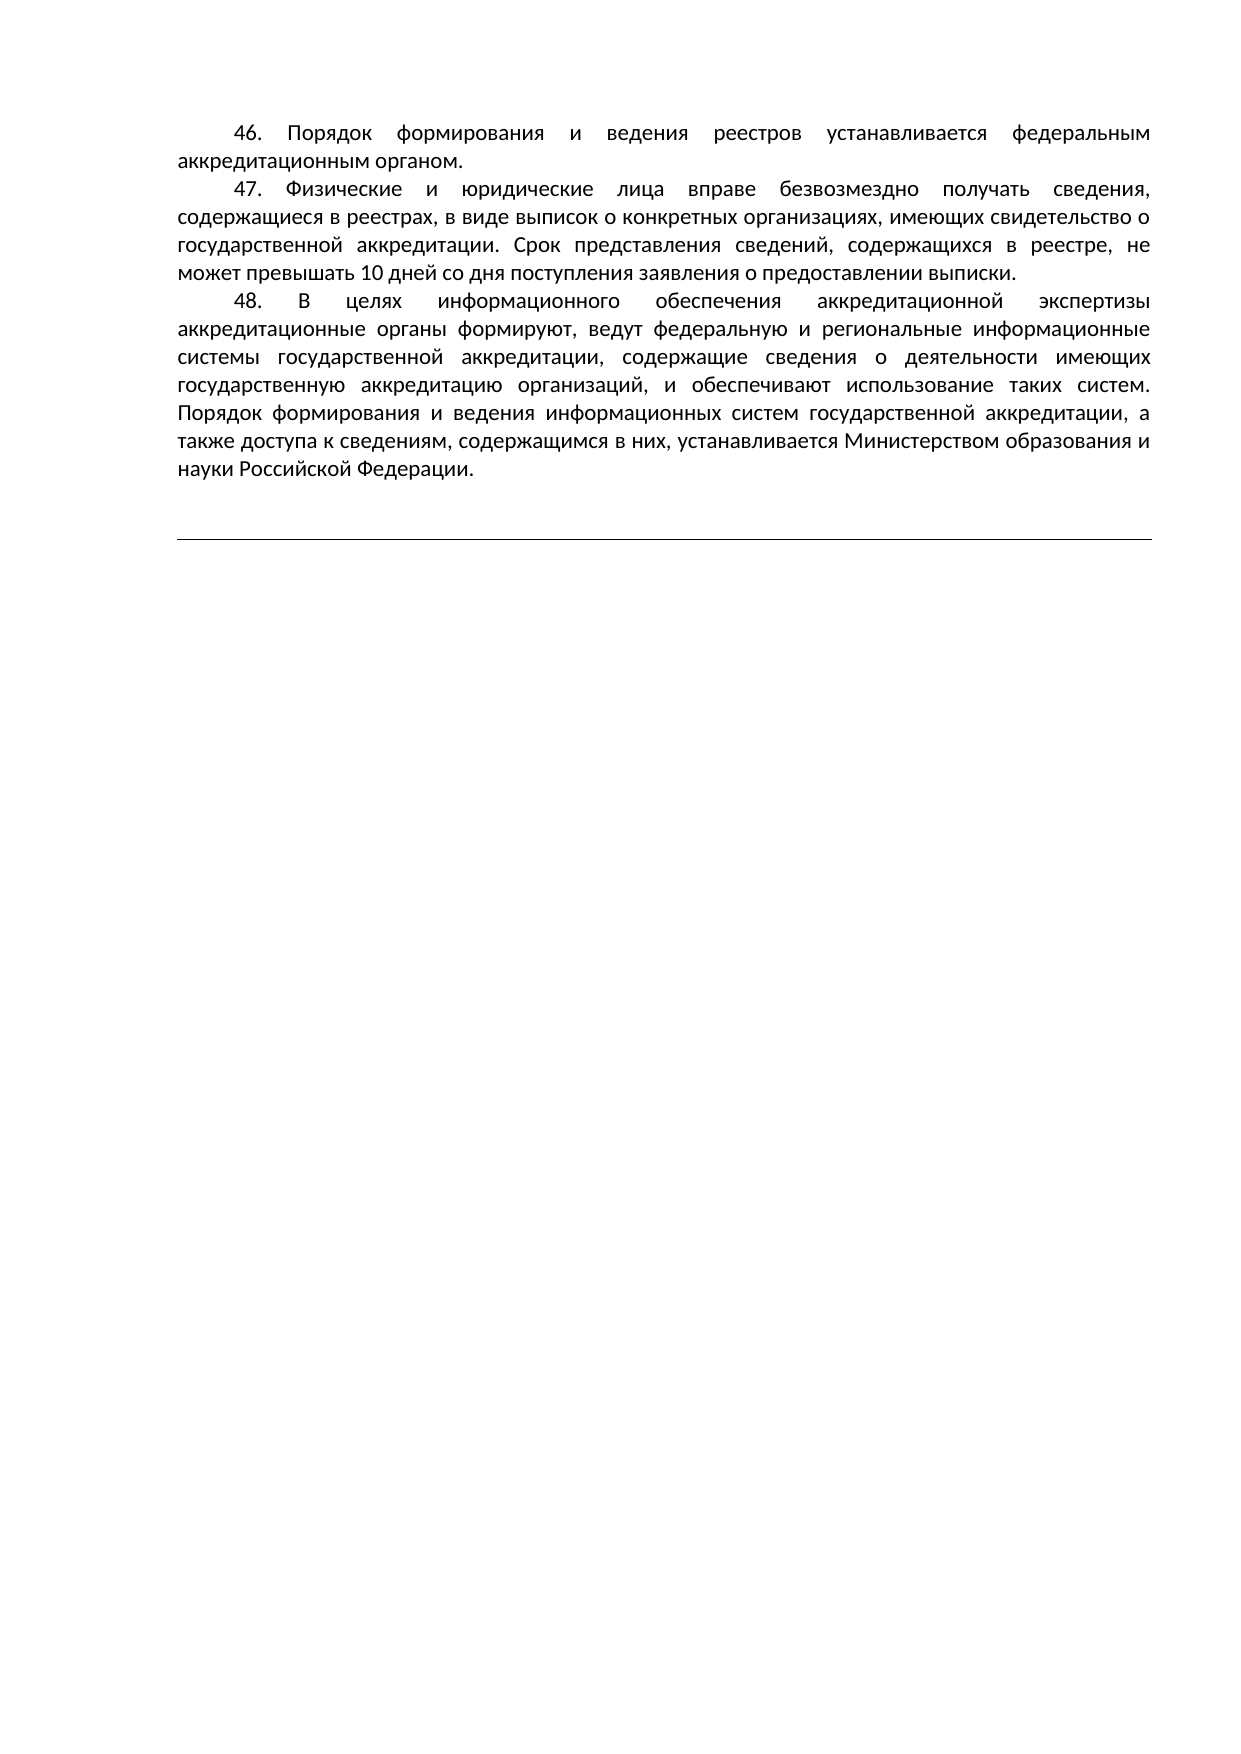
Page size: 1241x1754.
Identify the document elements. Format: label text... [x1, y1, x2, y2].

text 48. В целях информационного обеспечения аккредитационной экспертизы аккредитационные органы формируют, ведут федеральную и региональные информационные системы государственной аккредитации, содержащие сведения о деятельности имеющих государственную аккредитацию организаций, и обеспечивают использование таких систем. Порядок формирования и ведения информационных систем государственной аккредитации, а также доступа к сведениям, содержащимся в них, устанавливается Министерством образования и науки Российской Федерации. [177, 286, 1152, 482]
text 47. Физические и юридические лица вправе безвозмездно получать сведения, содержащиеся в реестрах, в виде выписок о конкретных организациях, имеющих свидетельство о государственной аккредитации. Срок представления сведений, содержащихся в реестре, не может превышать 10 дней со дня поступления заявления о предоставлении выписки. [177, 174, 1152, 286]
text 46. Порядок формирования и ведения реестров устанавливается федеральным аккредитационным органом. [177, 118, 1152, 174]
